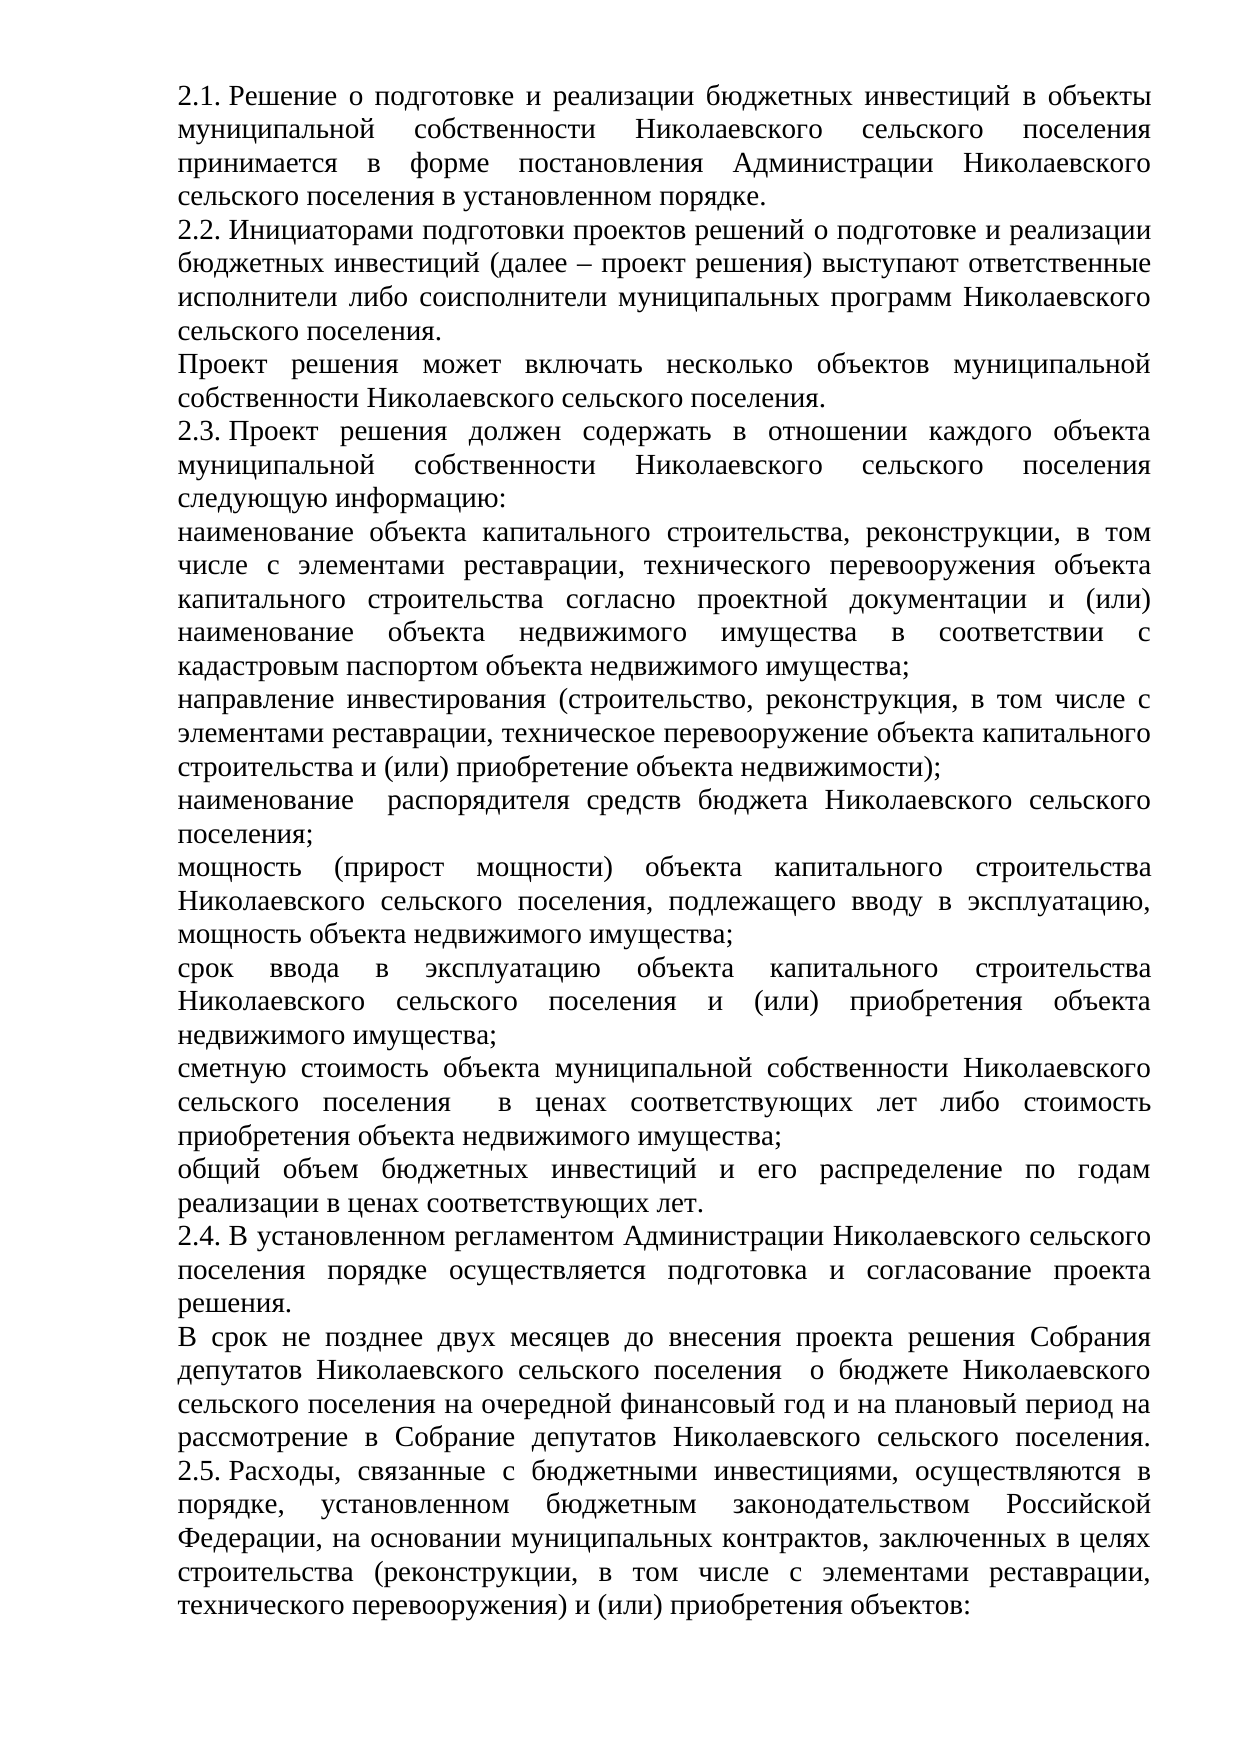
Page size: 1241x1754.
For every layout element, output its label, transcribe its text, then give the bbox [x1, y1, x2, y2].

text срок ввода в эксплуатацию объекта капитального строительства Николаевского сельского поселения и (или) приобретения объекта недвижимого имущества; [177, 950, 1152, 1051]
text В срок не позднее двух месяцев до внесения проекта решения Собрания депутатов Николаевского сельского поселения о бюджете Николаевского сельского поселения на очередной финансовый год и на плановый период на рассмотрение в Собрание депутатов Николаевского сельского поселения. 2.5. Расходы, связанные с бюджетными инвестициями, осуществляются в порядке, установленном бюджетным законодательством Российской Федерации, на основании муниципальных контрактов, заключенных в целях строительства (реконструкции, в том числе с элементами реставрации, технического перевооружения) и (или) приобретения объектов: [177, 1319, 1152, 1621]
text 2.2. Инициаторами подготовки проектов решений о подготовке и реализации бюджетных инвестиций (далее – проект решения) выступают ответственные исполнители либо соисполнители муниципальных программ Николаевского сельского поселения. [177, 212, 1152, 346]
text сметную стоимость объекта муниципальной собственности Николаевского сельского поселения в ценах соответствующих лет либо стоимость приобретения объекта недвижимого имущества; [177, 1051, 1152, 1151]
text наименование объекта капитального строительства, реконструкции, в том числе с элементами реставрации, технического перевооружения объекта капитального строительства согласно проектной документации и (или) наименование объекта недвижимого имущества в соответствии с кадастровым паспортом объекта недвижимого имущества; [177, 514, 1152, 682]
text мощность (прирост мощности) объекта капитального строительства Николаевского сельского поселения, подлежащего вводу в эксплуатацию, мощность объекта недвижимого имущества; [177, 849, 1152, 950]
text общий объем бюджетных инвестиций и его распределение по годам реализации в ценах соответствующих лет. [177, 1151, 1152, 1218]
text 2.4. В установленном регламентом Администрации Николаевского сельского поселения порядке осуществляется подготовка и согласование проекта решения. [177, 1218, 1152, 1319]
text Проект решения может включать несколько объектов муниципальной собственности Николаевского сельского поселения. [177, 346, 1152, 413]
text наименование распорядителя средств бюджета Николаевского сельского поселения; [177, 782, 1152, 849]
text 2.3. Проект решения должен содержать в отношении каждого объекта муниципальной собственности Николаевского сельского поселения следующую информацию: [177, 413, 1152, 514]
text 2.1. Решение о подготовке и реализации бюджетных инвестиций в объекты муниципальной собственности Николаевского сельского поселения принимается в форме постановления Администрации Николаевского сельского поселения в установленном порядке. [177, 78, 1152, 212]
text направление инвестирования (строительство, реконструкция, в том числе с элементами реставрации, техническое перевооружение объекта капитального строительства и (или) приобретение объекта недвижимости); [177, 682, 1152, 782]
